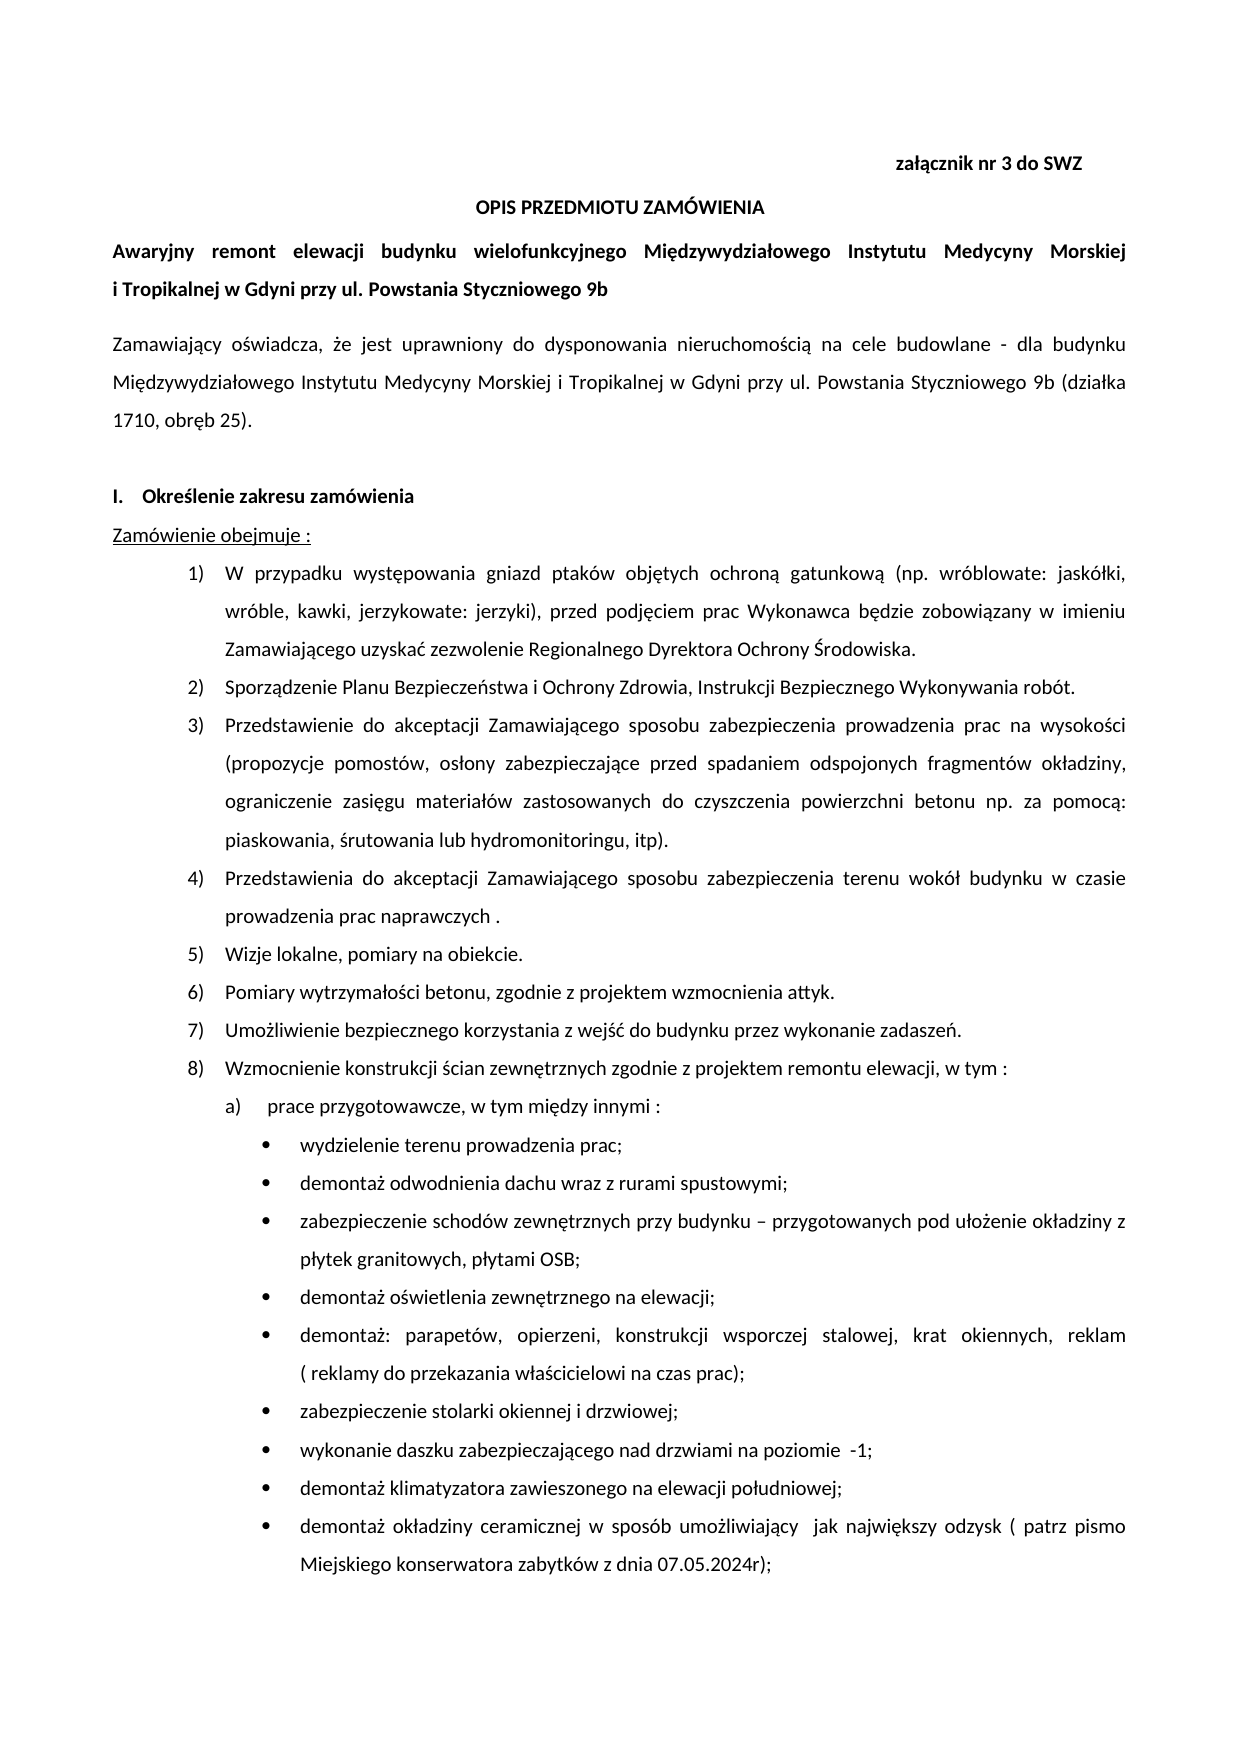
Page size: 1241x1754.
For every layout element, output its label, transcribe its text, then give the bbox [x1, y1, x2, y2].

list Przedstawienia do akceptacji Zamawiającego sposobu zabezpieczenia terenu wokół budynku w czasie prowadzenia prac naprawczych . [187, 865, 1128, 928]
list demontaż oświetlenia zewnętrznego na elewacji; [262, 1284, 1128, 1310]
text Awaryjny remont elewacji budynku wielofunkcyjnego Międzywydziałowego Instytutu Medycyny Morskiej i Tropikalnej w Gdyni przy ul. Powstania Styczniowego 9b [112, 238, 1128, 302]
list wykonanie daszku zabezpieczającego nad drzwiami na poziomie -1; [262, 1437, 1128, 1462]
list demontaż klimatyzatora zawieszonego na elewacji południowej; [262, 1475, 1128, 1500]
list W przypadku występowania gniazd ptaków objętych ochroną gatunkową (np. wróblowate: jaskółki, wróble, kawki, jerzykowate: jerzyki), przed podjęciem prac Wykonawca będzie zobowiązany w imieniu Zamawiającego uzyskać zezwolenie Regionalnego Dyrektora Ochrony Środowiska. [187, 560, 1128, 662]
list Pomiary wytrzymałości betonu, zgodnie z projektem wzmocnienia attyk. [187, 979, 1128, 1005]
list Przedstawienie do akceptacji Zamawiającego sposobu zabezpieczenia prowadzenia prac na wysokości (propozycje pomostów, osłony zabezpieczające przed spadaniem odspojonych fragmentów okładziny, ograniczenie zasięgu materiałów zastosowanych do czyszczenia powierzchni betonu np. za pomocą: piaskowania, śrutowania lub hydromonitoringu, itp). [187, 712, 1128, 852]
list Określenie zakresu zamówienia [112, 484, 1128, 509]
list demontaż odwodnienia dachu wraz z rurami spustowymi; [262, 1170, 1128, 1195]
list wydzielenie terenu prowadzenia prac; [262, 1132, 1128, 1157]
list demontaż: parapetów, opierzeni, konstrukcji wsporczej stalowej, krat okiennych, reklam ( reklamy do przekazania właścicielowi na czas prac); [262, 1322, 1128, 1386]
list demontaż okładziny ceramicznej w sposób umożliwiający jak największy odzysk ( patrz pismo Miejskiego konserwatora zabytków z dnia 07.05.2024r); [262, 1513, 1128, 1577]
list Wzmocnienie konstrukcji ścian zewnętrznych zgodnie z projektem remontu elewacji, w tym : [187, 1056, 1128, 1081]
list Sporządzenie Planu Bezpieczeństwa i Ochrony Zdrowia, Instrukcji Bezpiecznego Wykonywania robót. [187, 674, 1128, 700]
text załącznik nr 3 do SWZ [112, 150, 1128, 175]
list Wizje lokalne, pomiary na obiekcie. [187, 941, 1128, 967]
text OPIS PRZEDMIOTU ZAMÓWIENIA [112, 194, 1128, 220]
list prace przygotowawcze, w tym między innymi : [225, 1094, 1128, 1119]
list zabezpieczenie stolarki okiennej i drzwiowej; [262, 1399, 1128, 1424]
list Umożliwienie bezpiecznego korzystania z wejść do budynku przez wykonanie zadaszeń. [187, 1017, 1128, 1043]
list zabezpieczenie schodów zewnętrznych przy budynku – przygotowanych pod ułożenie okładziny z płytek granitowych, płytami OSB; [262, 1208, 1128, 1272]
text Zamówienie obejmuje : [112, 522, 1128, 547]
list Zamawiający oświadcza, że jest uprawniony do dysponowania nieruchomością na cele budowlane - dla budynku Międzywydziałowego Instytutu Medycyny Morskiej i Tropikalnej w Gdyni przy ul. Powstania Styczniowego 9b (działka 1710, obręb 25). [112, 331, 1128, 433]
